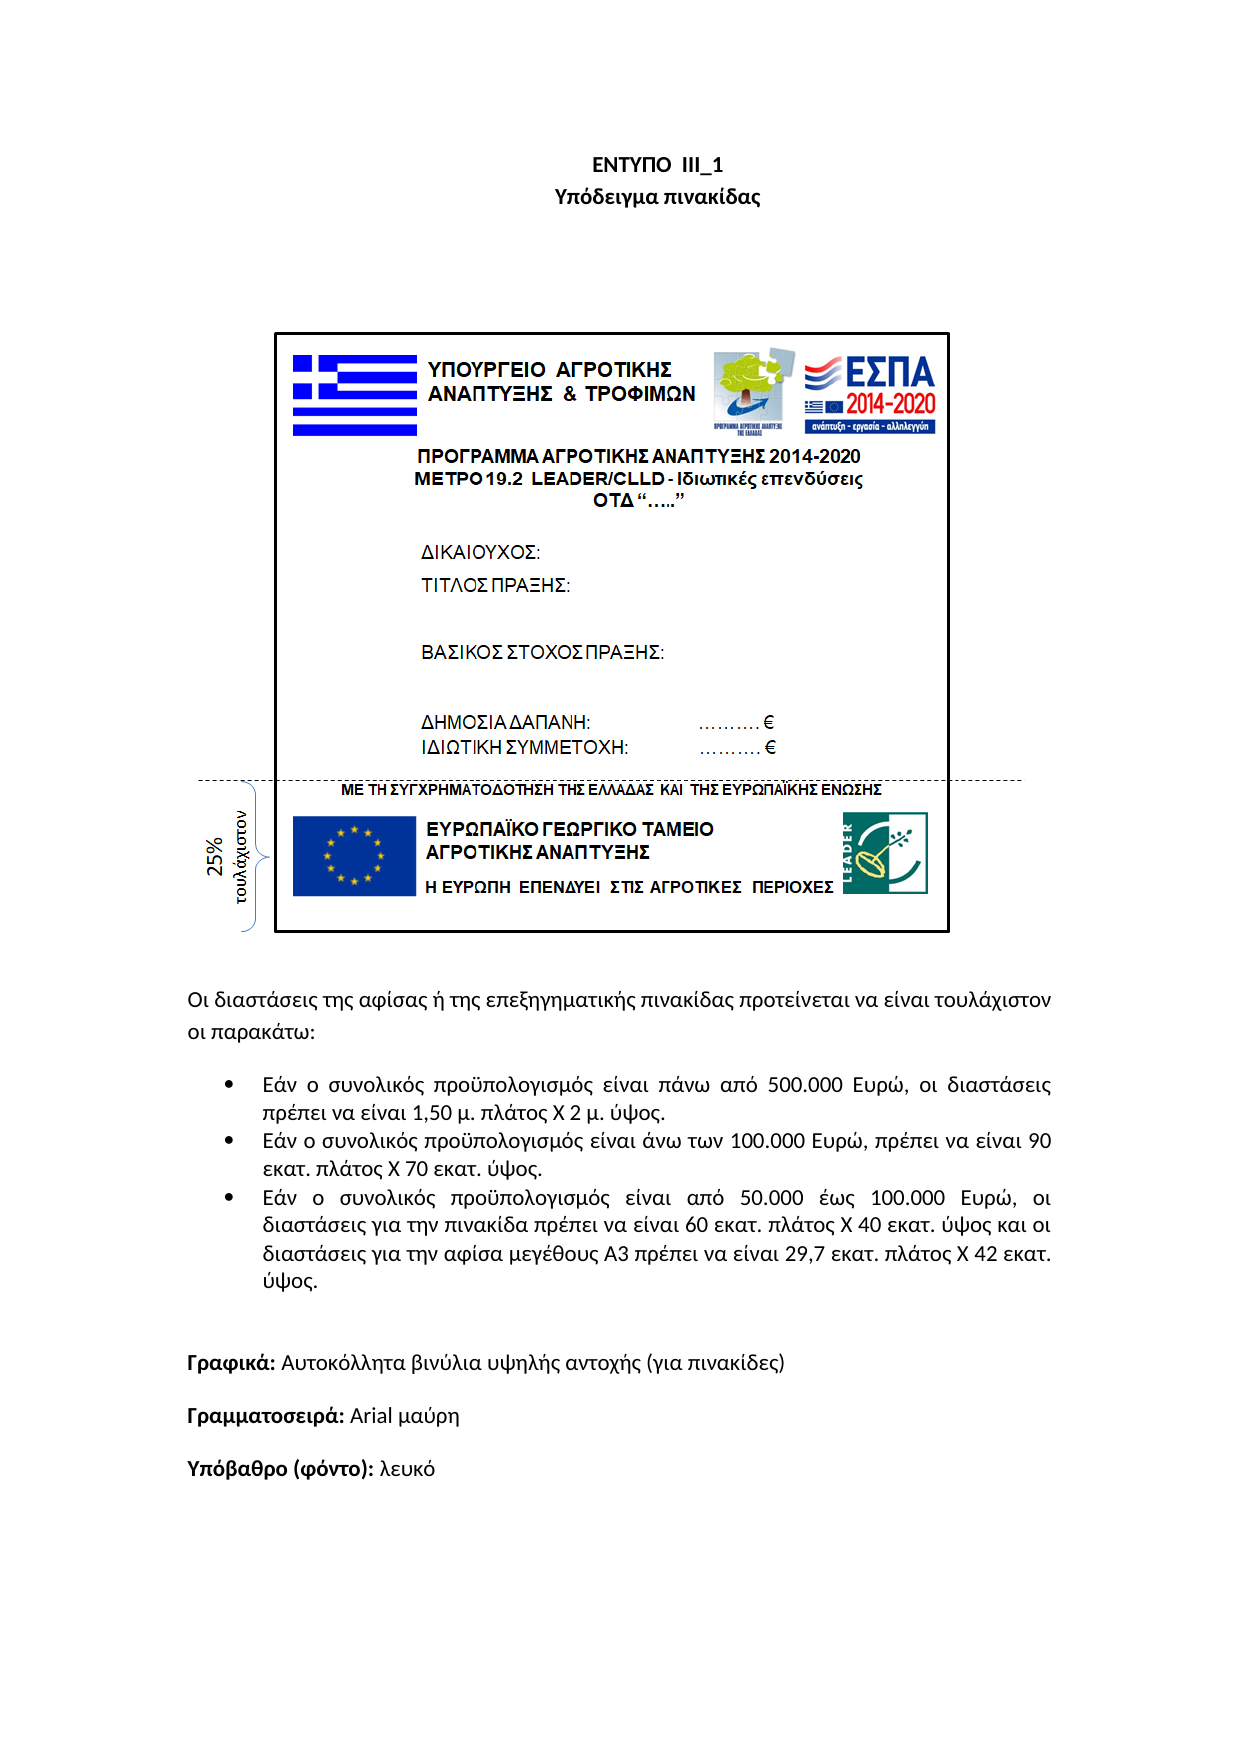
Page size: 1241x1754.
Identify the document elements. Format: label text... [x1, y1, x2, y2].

list Υπόδειγμα πινακίδας [262, 182, 1053, 210]
text Υπόβαθρο (φόντο): λευκό [187, 1454, 1053, 1482]
text Οι διαστάσεις της αφίσας ή της επεξηγηματικής πινακίδας προτείνεται να είναι τουλάχιστον οι παρακάτω: [187, 985, 1053, 1046]
text Γραμματοσειρά: Arial μαύρη [187, 1401, 1053, 1429]
list Εάν ο συνολικός προϋπολογισμός είναι άνω των 100.000 Ευρώ, πρέπει να είναι 90 εκατ. πλάτος Χ 70 εκατ. ύψος. [225, 1127, 1053, 1183]
picture [187, 288, 1053, 961]
list Εάν ο συνολικός προϋπολογισμός είναι πάνω από 500.000 Ευρώ, οι διαστάσεις πρέπει να είναι 1,50 μ. πλάτος Χ 2 μ. ύψος. [225, 1071, 1053, 1127]
list ΕΝΤΥΠΟ ΙΙΙ_1 [262, 150, 1053, 178]
list Εάν ο συνολικός προϋπολογισμός είναι από 50.000 έως 100.000 Ευρώ, οι διαστάσεις για την πινακίδα πρέπει να είναι 60 εκατ. πλάτος Χ 40 εκατ. ύψος και οι διαστάσεις για την αφίσα μεγέθους Α3 πρέπει να είναι 29,7 εκατ. πλάτος Χ 42 εκατ. ύψος. [225, 1183, 1053, 1295]
text Γραφικά: Αυτοκόλλητα βινύλια υψηλής αντοχής (για πινακίδες) [187, 1348, 1053, 1376]
